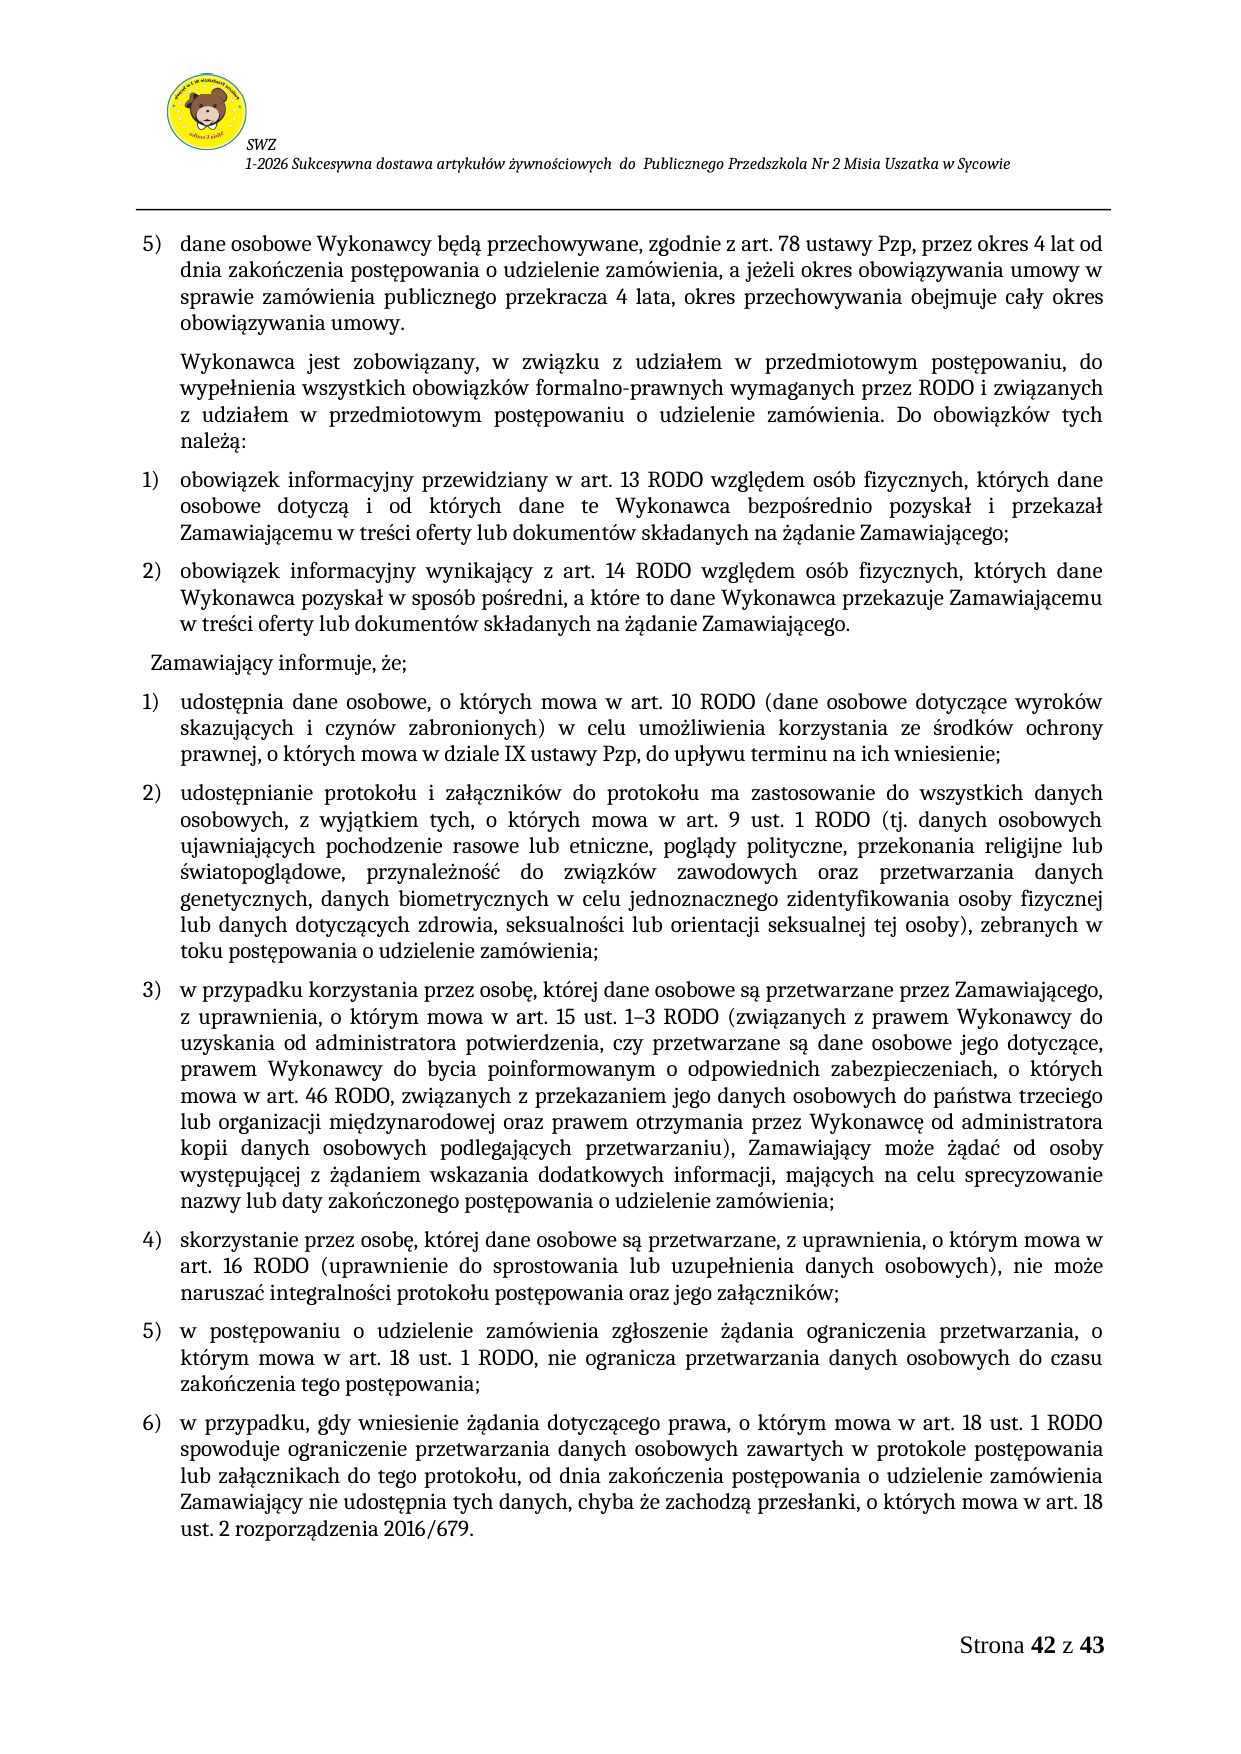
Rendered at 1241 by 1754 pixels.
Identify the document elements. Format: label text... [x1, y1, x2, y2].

list w przypadku, gdy wniesienie żądania dotyczącego prawa, o którym mowa w art. 18 ust. 1 RODO spowoduje ograniczenie przetwarzania danych osobowych zawartych w protokole postępowania lub załącznikach do tego protokołu, od dnia zakończenia postępowania o udzielenie zamówienia Zamawiający nie udostępnia tych danych, chyba że zachodzą przesłanki, o których mowa w art. 18 ust. 2 rozporządzenia 2016/679. [143, 1410, 1104, 1542]
list obowiązek informacyjny wynikający z art. 14 RODO względem osób fizycznych, których dane Wykonawca pozyskał w sposób pośredni, a które to dane Wykonawca przekazuje Zamawiającemu w treści oferty lub dokumentów składanych na żądanie Zamawiającego. [143, 558, 1104, 637]
list w postępowaniu o udzielenie zamówienia zgłoszenie żądania ograniczenia przetwarzania, o którym mowa w art. 18 ust. 1 RODO, nie ogranicza przetwarzania danych osobowych do czasu zakończenia tego postępowania; [143, 1318, 1104, 1397]
text Wykonawca jest zobowiązany, w związku z udziałem w przedmiotowym postępowaniu, do wypełnienia wszystkich obowiązków formalno-prawnych wymaganych przez RODO i związanych z udziałem w przedmiotowym postępowaniu o udzielenie zamówienia. Do obowiązków tych należą: [180, 349, 1104, 454]
list dane osobowe Wykonawcy będą przechowywane, zgodnie z art. 78 ustawy Pzp, przez okres 4 lat od dnia zakończenia postępowania o udzielenie zamówienia, a jeżeli okres obowiązywania umowy w sprawie zamówienia publicznego przekracza 4 lata, okres przechowywania obejmuje cały okres obowiązywania umowy. [143, 231, 1104, 336]
text Zamawiający informuje, że; [151, 650, 1104, 676]
list skorzystanie przez osobę, której dane osobowe są przetwarzane, z uprawnienia, o którym mowa w art. 16 RODO (uprawnienie do sprostowania lub uzupełnienia danych osobowych), nie może naruszać integralności protokołu postępowania oraz jego załączników; [143, 1227, 1104, 1306]
list udostępnia dane osobowe, o których mowa w art. 10 RODO (dane osobowe dotyczące wyroków skazujących i czynów zabronionych) w celu umożliwienia korzystania ze środków ochrony prawnej, o których mowa w dziale IX ustawy Pzp, do upływu terminu na ich wniesienie; [143, 688, 1104, 768]
list w przypadku korzystania przez osobę, której dane osobowe są przetwarzane przez Zamawiającego, z uprawnienia, o którym mowa w art. 15 ust. 1–3 RODO (związanych z prawem Wykonawcy do uzyskania od administratora potwierdzenia, czy przetwarzane są dane osobowe jego dotyczące, prawem Wykonawcy do bycia poinformowanym o odpowiednich zabezpieczeniach, o których mowa w art. 46 RODO, związanych z przekazaniem jego danych osobowych do państwa trzeciego lub organizacji międzynarodowej oraz prawem otrzymania przez Wykonawcę od administratora kopii danych osobowych podlegających przetwarzaniu), Zamawiający może żądać od osoby występującej z żądaniem wskazania dodatkowych informacji, mających na celu sprecyzowanie nazwy lub daty zakończonego postępowania o udzielenie zamówienia; [143, 977, 1104, 1214]
list obowiązek informacyjny przewidziany w art. 13 RODO względem osób fizycznych, których dane osobowe dotyczą i od których dane te Wykonawca bezpośrednio pozyskał i przekazał Zamawiającemu w treści oferty lub dokumentów składanych na żądanie Zamawiającego; [143, 467, 1104, 546]
picture [167, 73, 247, 150]
list udostępnianie protokołu i załączników do protokołu ma zastosowanie do wszystkich danych osobowych, z wyjątkiem tych, o których mowa w art. 9 ust. 1 RODO (tj. danych osobowych ujawniających pochodzenie rasowe lub etniczne, poglądy polityczne, przekonania religijne lub światopoglądowe, przynależność do związków zawodowych oraz przetwarzania danych genetycznych, danych biometrycznych w celu jednoznacznego zidentyfikowania osoby fizycznej lub danych dotyczących zdrowia, seksualności lub orientacji seksualnej tej osoby), zebranych w toku postępowania o udzielenie zamówienia; [143, 780, 1104, 964]
